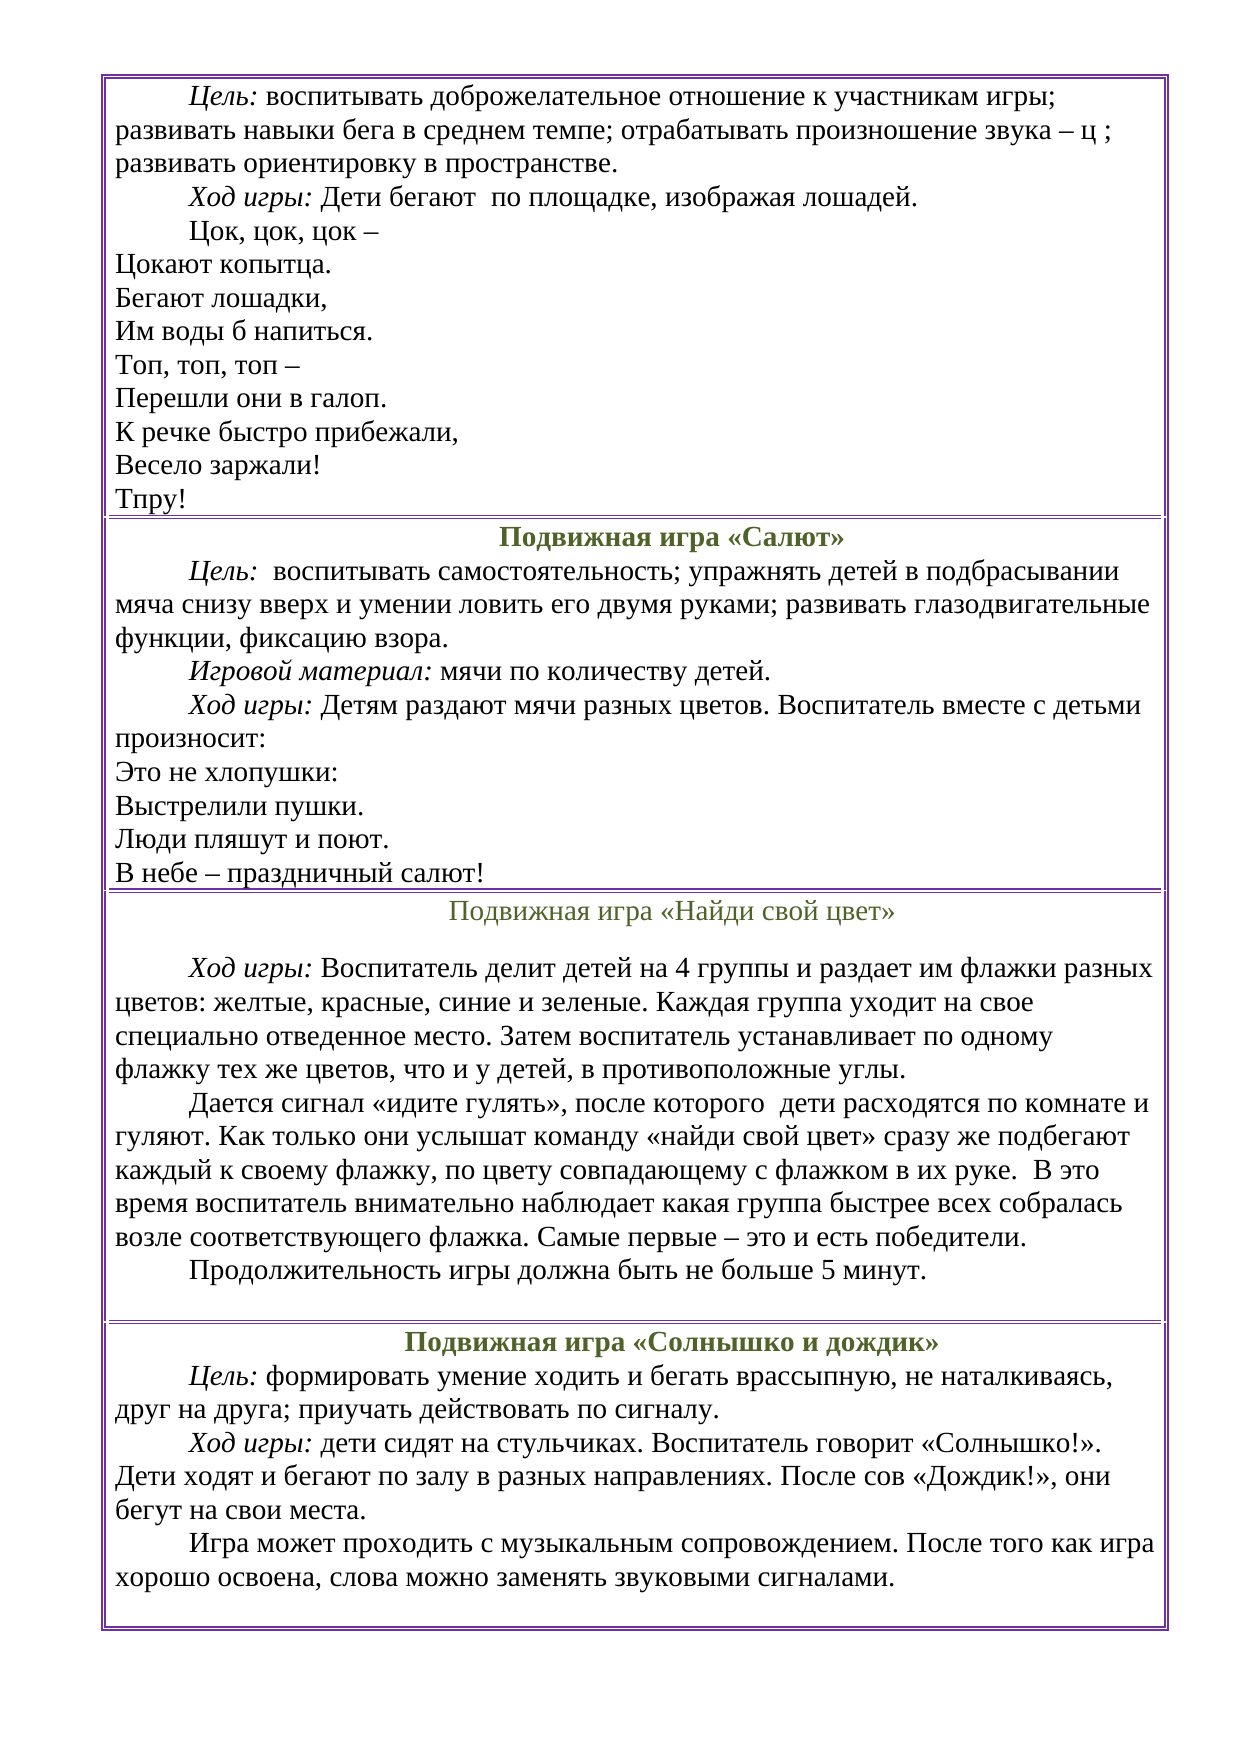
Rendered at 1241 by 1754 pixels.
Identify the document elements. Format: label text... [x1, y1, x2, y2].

table_cell Подвижная игра «Салют» Цель: воспитывать самостоятельность; упражнять детей в подбрасывании мяча снизу вверх и умении ловить его двумя руками; развивать глазодвигательные функции, фиксацию взора. Игровой материал: мячи по количеству детей. Ход игры: Детям раздают мячи разных цветов. Воспитатель вместе с детьми произносит: Это не хлопушки: Выстрелили пушки. Люди пляшут и поют. В небе – праздничный салют! [104, 515, 1167, 888]
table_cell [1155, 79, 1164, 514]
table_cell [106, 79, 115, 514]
table_cell Подвижная игра «Солнышко и дождик» Цель: формировать умение ходить и бегать врассыпную, не наталкиваясь, друг на друга; приучать действовать по сигналу. Ход игры: дети сидят на стульчиках. Воспитатель говорит «Солнышко!». Дети ходят и бегают по залу в разных направлениях. После сов «Дождик!», они бегут на свои места. Игра может проходить с музыкальным сопровождением. После того как игра хорошо освоена, слова можно заменять звуковыми сигналами. [104, 1320, 1167, 1626]
table_cell Подвижная игра «Найди свой цвет» Ход игры: Воспитатель делит детей на 4 группы и раздает им флажки разных цветов: желтые, красные, синие и зеленые. Каждая группа уходит на свое специально отведенное место. Затем воспитатель устанавливает по одному флажку тех же цветов, что и у детей, в противоположные углы. Дается сигнал «идите гулять», после которого дети расходятся по комнате и гуляют. Как только они услышат команду «найди свой цвет» сразу же подбегают каждый к своему флажку, по цвету совпадающему с флажком в их руке. В это время воспитатель внимательно наблюдает какая группа быстрее всех собралась возле соответствующего флажка. Самые первые – это и есть победители. Продолжительность игры должна быть не больше 5 минут. [104, 888, 1167, 1319]
